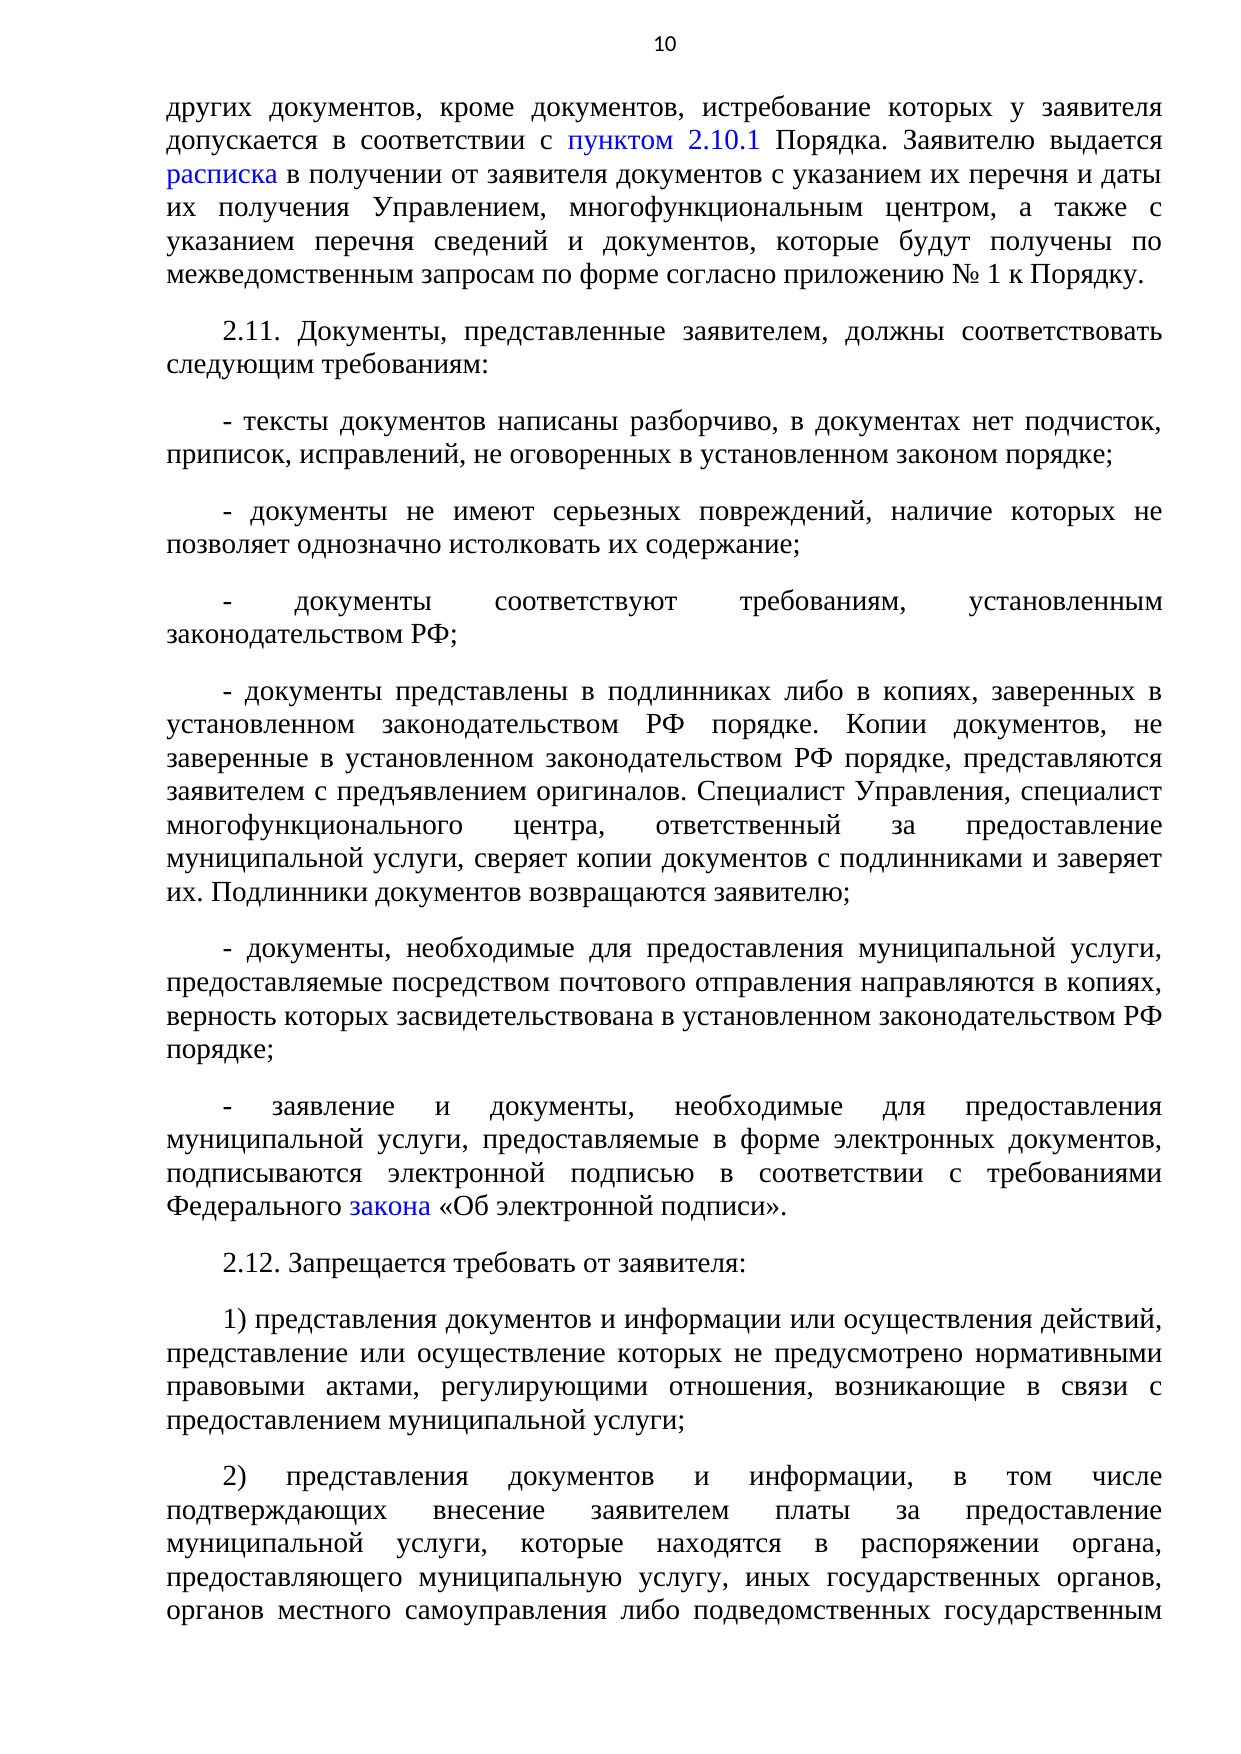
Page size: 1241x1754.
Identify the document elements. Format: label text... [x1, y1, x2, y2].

text 1) представления документов и информации или осуществления действий, представление или осуществление которых не предусмотрено нормативными правовыми актами, регулирующими отношения, возникающие в связи с предоставлением муниципальной услуги; [166, 1301, 1163, 1435]
text 2.11. Документы, представленные заявителем, должны соответствовать следующим требованиям: [166, 313, 1163, 380]
text - документы представлены в подлинниках либо в копиях, заверенных в установленном законодательством РФ порядке. Копии документов, не заверенные в установленном законодательством РФ порядке, представляются заявителем с предъявлением оригиналов. Специалист Управления, специалист многофункционального центра, ответственный за предоставление муниципальной услуги, сверяет копии документов с подлинниками и заверяет их. Подлинники документов возвращаются заявителю; [166, 673, 1163, 908]
text - документы не имеют серьезных повреждений, наличие которых не позволяет однозначно истолковать их содержание; [166, 493, 1163, 560]
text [166, 1458, 1163, 1626]
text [166, 89, 1163, 290]
text - документы соответствуют требованиям, установленным законодательством РФ; [166, 583, 1163, 650]
text - заявление и документы, необходимые для предоставления муниципальной услуги, предоставляемые в форме электронных документов, подписываются электронной подписью в соответствии с требованиями Федерального закона «Об электронной подписи». [166, 1088, 1163, 1222]
text - тексты документов написаны разборчиво, в документах нет подчисток, приписок, исправлений, не оговоренных в установленном законом порядке; [166, 403, 1163, 470]
text 2.12. Запрещается требовать от заявителя: [166, 1245, 1163, 1278]
text - документы, необходимые для предоставления муниципальной услуги, предоставляемые посредством почтового отправления направляются в копиях, верность которых засвидетельствована в установленном законодательством РФ порядке; [166, 931, 1163, 1065]
